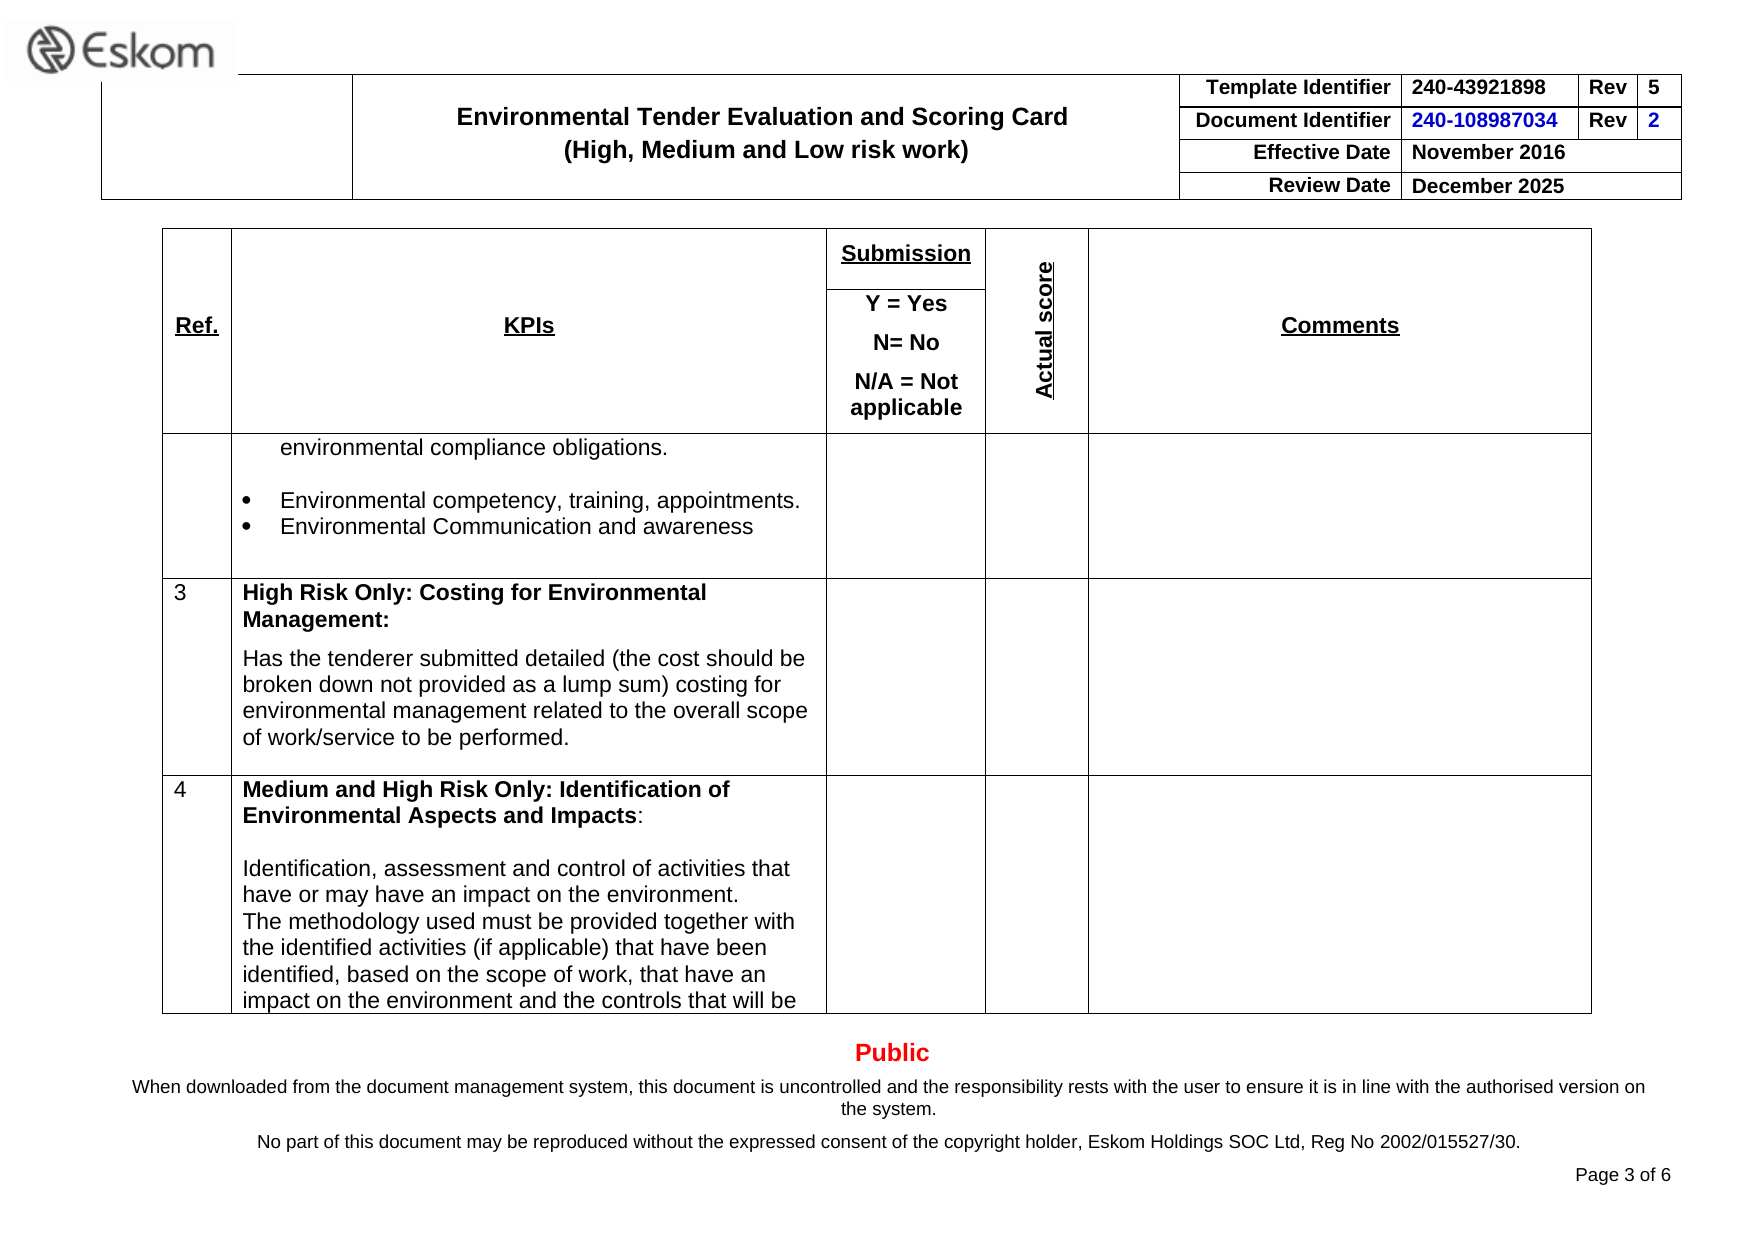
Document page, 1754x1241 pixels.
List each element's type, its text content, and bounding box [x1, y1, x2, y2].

table_cell 2 [163, 434, 231, 578]
table_cell [1089, 434, 1591, 578]
table_cell [1089, 579, 1591, 775]
table_cell [827, 434, 985, 578]
table_cell 4 [163, 776, 231, 1013]
table_header Ref. [163, 229, 231, 433]
table_cell [827, 579, 985, 775]
table_header Comments [1089, 229, 1591, 433]
table_cell [986, 434, 1088, 578]
table_cell [986, 579, 1088, 775]
table_header KPIs [232, 229, 826, 433]
table_cell [1089, 776, 1591, 1013]
table_cell [827, 776, 985, 1013]
table_cell 3 [163, 579, 231, 775]
table_header Actual score [986, 229, 1088, 433]
table_cell Medium and High Risk Only: Identification of Environmental Aspects and Impacts: Identification, assessment and control of activities that have or may have an impact on the environment. The methodology used must be provided together with the identified activities (if applicable) that have been identified, based on the scope of work, that have an impact on the environment and the controls that will be in place in contract execution. [232, 776, 826, 1013]
table_cell [986, 776, 1088, 1013]
table_cell High Risk Only: Costing for Environmental Management: Has the tenderer submitted detailed (the cost should be broken down not provided as a lump sum) costing for environmental management related to the overall scope of work/service to be performed. [232, 579, 826, 775]
table_cell Y = Yes N= No N/A = Not applicable [827, 290, 985, 433]
table_cell Environmental Management Plan for the Scope of work addressing the following as a minimum: Applicable to low risk: Waste management (reduction, re-use, recycling, disposal). Environmental induction. Applicable to medium risk: Waste management (reduction, re-use, recycling, disposal). Environmental induction. Environmental incident management. Emergency planning for environmental incidents. Applicable to high risk: Waste management (reduction, re-use, recycling, disposal). Environmental induction. Environmental incident management. Emergency planning for environmental incidents. Environmental management structure within the Company: Professional Registration of environmental resources(s), responsibility and accountability. Method statements related to activities that have significant environmental impacts (methodology and approach) illustrating how environmental impacts and risks are managed. Approach to ensuring compliance with environmental compliance obligations. Environmental competency, training, appointments. Environmental Communication and awareness [232, 434, 826, 578]
table_header Submission [827, 229, 985, 289]
